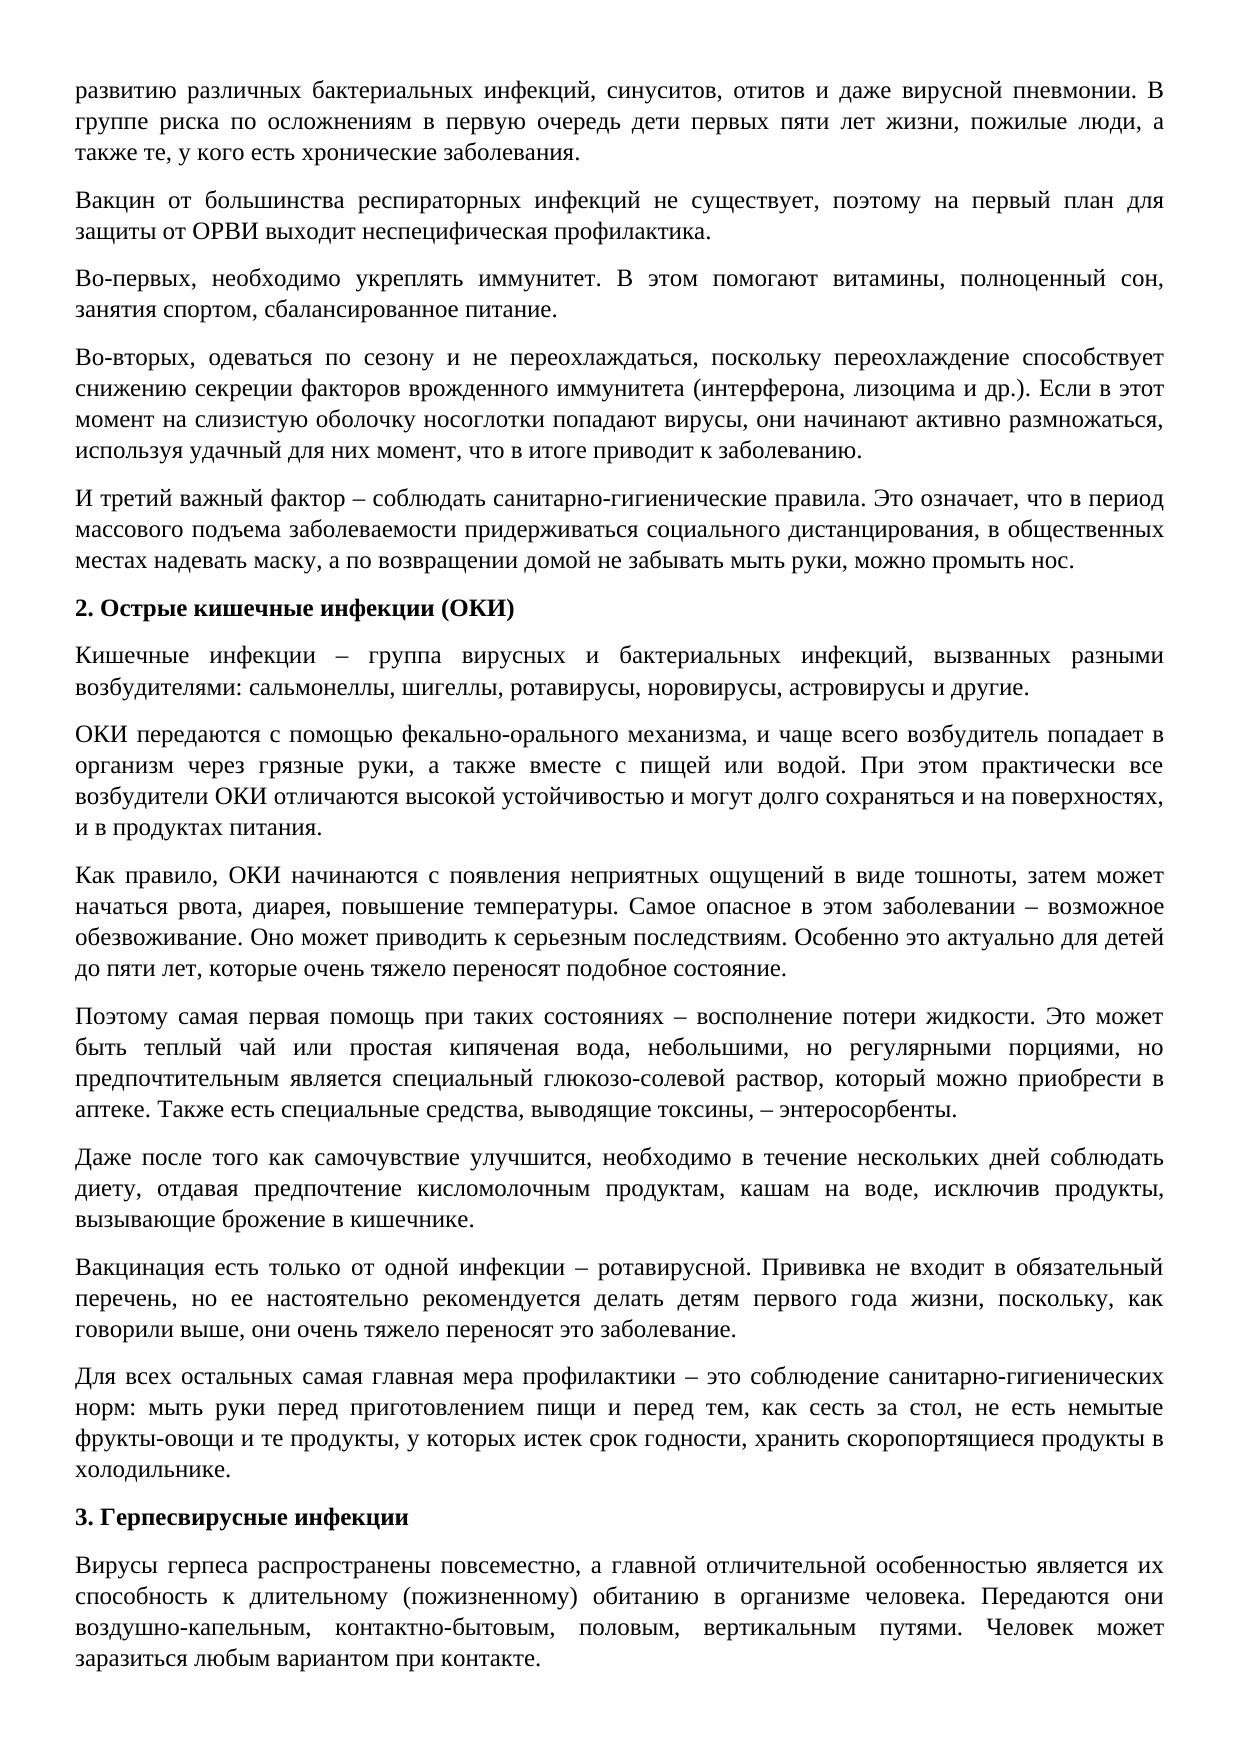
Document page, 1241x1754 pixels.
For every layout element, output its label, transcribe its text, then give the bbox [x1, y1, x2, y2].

text Во-первых, необходимо укреплять иммунитет. В этом помогают витамины, полноценный сон, занятия спортом, сбалансированное питание. [75, 263, 1165, 323]
text 2. Острые кишечные инфекции (ОКИ) [75, 593, 1165, 622]
text И третий важный фактор – соблюдать санитарно-гигиенические правила. Это означает, что в период массового подъема заболеваемости придерживаться социального дистанцирования, в общественных местах надевать маску, а по возвращении домой не забывать мыть руки, можно промыть нос. [75, 483, 1165, 574]
text Вакцинация есть только от одной инфекции – ротавирусной. Прививка не входит в обязательный перечень, но ее настоятельно рекомендуется делать детям первого года жизни, поскольку, как говорили выше, они очень тяжело переносят это заболевание. [75, 1252, 1165, 1342]
text Вирусы герпеса распространены повсеместно, а главной отличительной особенностью является их способность к длительному (пожизненному) обитанию в организме человека. Передаются они воздушно-капельным, контактно-бытовым, половым, вертикальным путями. Человек может заразиться любым вариантом при контакте. [75, 1550, 1165, 1672]
text ОКИ передаются с помощью фекально-орального механизма, и чаще всего возбудитель попадает в организм через грязные руки, а также вместе с пищей или водой. При этом практически все возбудители ОКИ отличаются высокой устойчивостью и могут долго сохраняться и на поверхностях, и в продуктах питания. [75, 719, 1165, 841]
text Вакцин от большинства респираторных инфекций не существует, поэтому на первый план для защиты от ОРВИ выходит неспецифическая профилактика. [75, 185, 1165, 244]
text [75, 75, 1165, 166]
text Для всех остальных самая главная мера профилактики – это соблюдение санитарно-гигиенических норм: мыть руки перед приготовлением пищи и перед тем, как сесть за стол, не есть немытые фрукты-овощи и те продукты, у которых истек срок годности, хранить скоропортящиеся продукты в холодильнике. [75, 1361, 1165, 1483]
text Даже после того как самочувствие улучшится, необходимо в течение нескольких дней соблюдать диету, отдавая предпочтение кисломолочным продуктам, кашам на воде, исключив продукты, вызывающие брожение в кишечнике. [75, 1142, 1165, 1233]
text Как правило, ОКИ начинаются с появления неприятных ощущений в виде тошноты, затем может начаться рвота, диарея, повышение температуры. Самое опасное в этом заболевании – возможное обезвоживание. Оно может приводить к серьезным последствиям. Особенно это актуально для детей до пяти лет, которые очень тяжело переносят подобное состояние. [75, 860, 1165, 982]
text Во-вторых, одеваться по сезону и не переохлаждаться, поскольку переохлаждение способствует снижению секреции факторов врожденного иммунитета (интерферона, лизоцима и др.). Если в этот момент на слизистую оболочку носоглотки попадают вирусы, они начинают активно размножаться, используя удачный для них момент, что в итоге приводит к заболеванию. [75, 342, 1165, 464]
text Кишечные инфекции – группа вирусных и бактериальных инфекций, вызванных разными возбудителями: сальмонеллы, шигеллы, ротавирусы, норовирусы, астровирусы и другие. [75, 641, 1165, 700]
text Поэтому самая первая помощь при таких состояниях – восполнение потери жидкости. Это может быть теплый чай или простая кипяченая вода, небольшими, но регулярными порциями, но предпочтительным является специальный глюкозо-солевой раствор, который можно приобрести в аптеке. Также есть специальные средства, выводящие токсины, – энтеросорбенты. [75, 1001, 1165, 1123]
text 3. Герпесвирусные инфекции [75, 1502, 1165, 1531]
